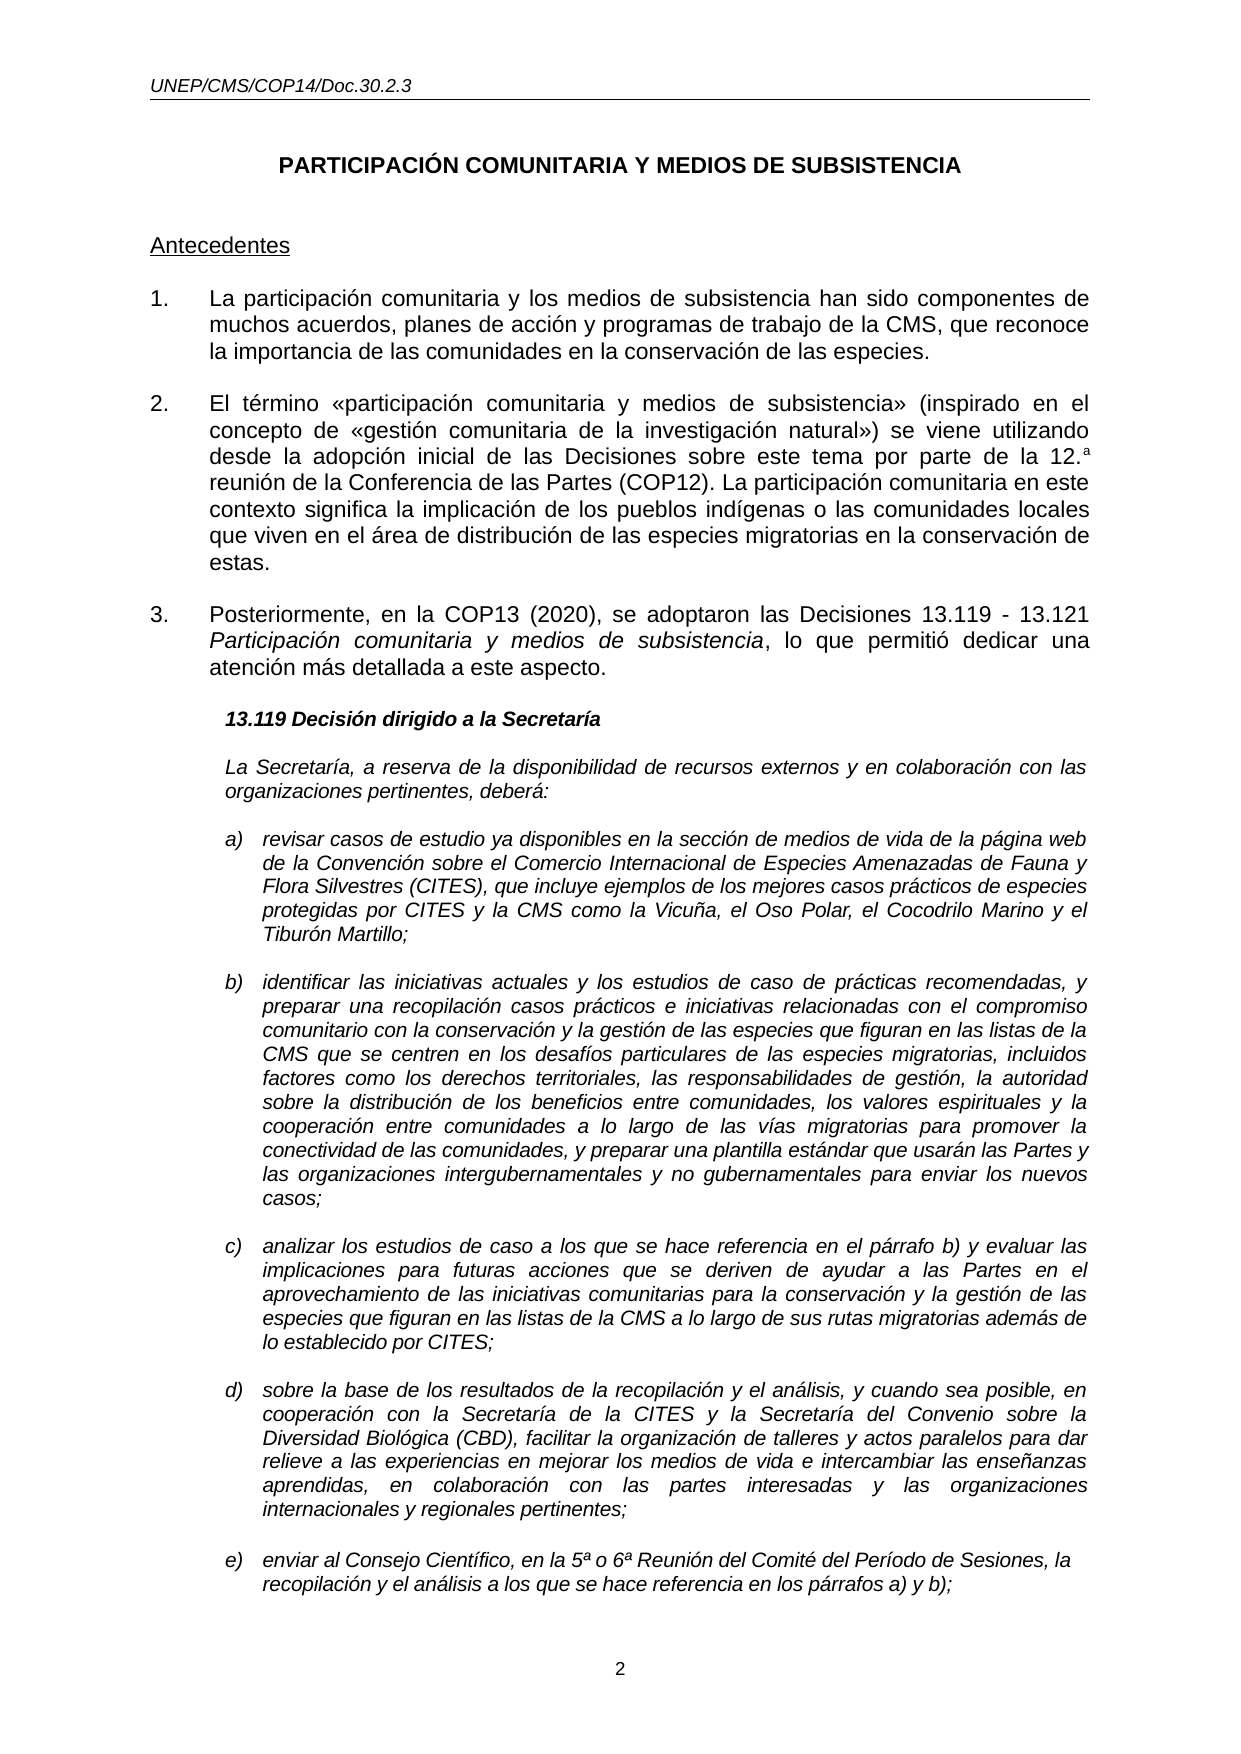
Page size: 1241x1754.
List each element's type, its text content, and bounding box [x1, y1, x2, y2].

text Antecedentes [150, 232, 1090, 258]
list enviar al Consejo Científico, en la 5ª o 6ª Reunión del Comité del Período de Sesiones, la recopilación y el análisis a los que se hace referencia en los párrafos a) y b); [225, 1547, 1090, 1595]
text La Secretaría, a reserva de la disponibilidad de recursos externos y en colaboración con las organizaciones pertinentes, deberá: [225, 754, 1090, 802]
list identificar las iniciativas actuales y los estudios de caso de prácticas recomendadas, y preparar una recopilación casos prácticos e iniciativas relacionadas con el compromiso comunitario con la conservación y la gestión de las especies que figuran en las listas de la CMS que se centren en los desafíos particulares de las especies migratorias, incluidos factores como los derechos territoriales, las responsabilidades de gestión, la autoridad sobre la distribución de los beneficios entre comunidades, los valores espirituales y la cooperación entre comunidades a lo largo de las vías migratorias para promover la conectividad de las comunidades, y preparar una plantilla estándar que usarán las Partes y las organizaciones intergubernamentales y no gubernamentales para enviar los nuevos casos; [225, 970, 1090, 1210]
list analizar los estudios de caso a los que se hace referencia en el párrafo b) y evaluar las implicaciones para futuras acciones que se deriven de ayudar a las Partes en el aprovechamiento de las iniciativas comunitarias para la conservación y la gestión de las especies que figuran en las listas de la CMS a lo largo de sus rutas migratorias además de lo establecido por CITES; [225, 1234, 1090, 1353]
list revisar casos de estudio ya disponibles en la sección de medios de vida de la página web de la Convención sobre el Comercio Internacional de Especies Amenazadas de Fauna y Flora Silvestres (CITES), que incluye ejemplos de los mejores casos prácticos de especies protegidas por CITES y la CMS como la Vicuña, el Oso Polar, el Cocodrilo Marino y el Tiburón Martillo; [225, 826, 1090, 946]
title PARTICIPACIÓN COMUNITARIA Y MEDIOS DE SUBSISTENCIA [150, 152, 1090, 178]
list El término «participación comunitaria y medios de subsistencia» (inspirado en el concepto de «gestión comunitaria de la investigación natural») se viene utilizando desde la adopción inicial de las Decisiones sobre este tema por parte de la 12.a reunión de la Conferencia de las Partes (COP12). La participación comunitaria en este contexto significa la implicación de los pueblos indígenas o las comunidades locales que viven en el área de distribución de las especies migratorias en la conservación de estas. [150, 390, 1090, 575]
text 13.119 Decisión dirigido a la Secretaría [225, 707, 1090, 731]
list La participación comunitaria y los medios de subsistencia han sido componentes de muchos acuerdos, planes de acción y programas de trabajo de la CMS, que reconoce la importancia de las comunidades en la conservación de las especies. [150, 285, 1090, 364]
list Posteriormente, en la COP13 (2020), se adoptaron las Decisiones 13.119 - 13.121 Participación comunitaria y medios de subsistencia, lo que permitió dedicar una atención más detallada a este aspecto. [150, 601, 1090, 680]
list sobre la base de los resultados de la recopilación y el análisis, y cuando sea posible, en cooperación con la Secretaría de la CITES y la Secretaría del Convenio sobre la Diversidad Biológica (CBD), facilitar la organización de talleres y actos paralelos para dar relieve a las experiencias en mejorar los medios de vida e intercambiar las enseñanzas aprendidas, en colaboración con las partes interesadas y las organizaciones internacionales y regionales pertinentes; [225, 1377, 1090, 1521]
